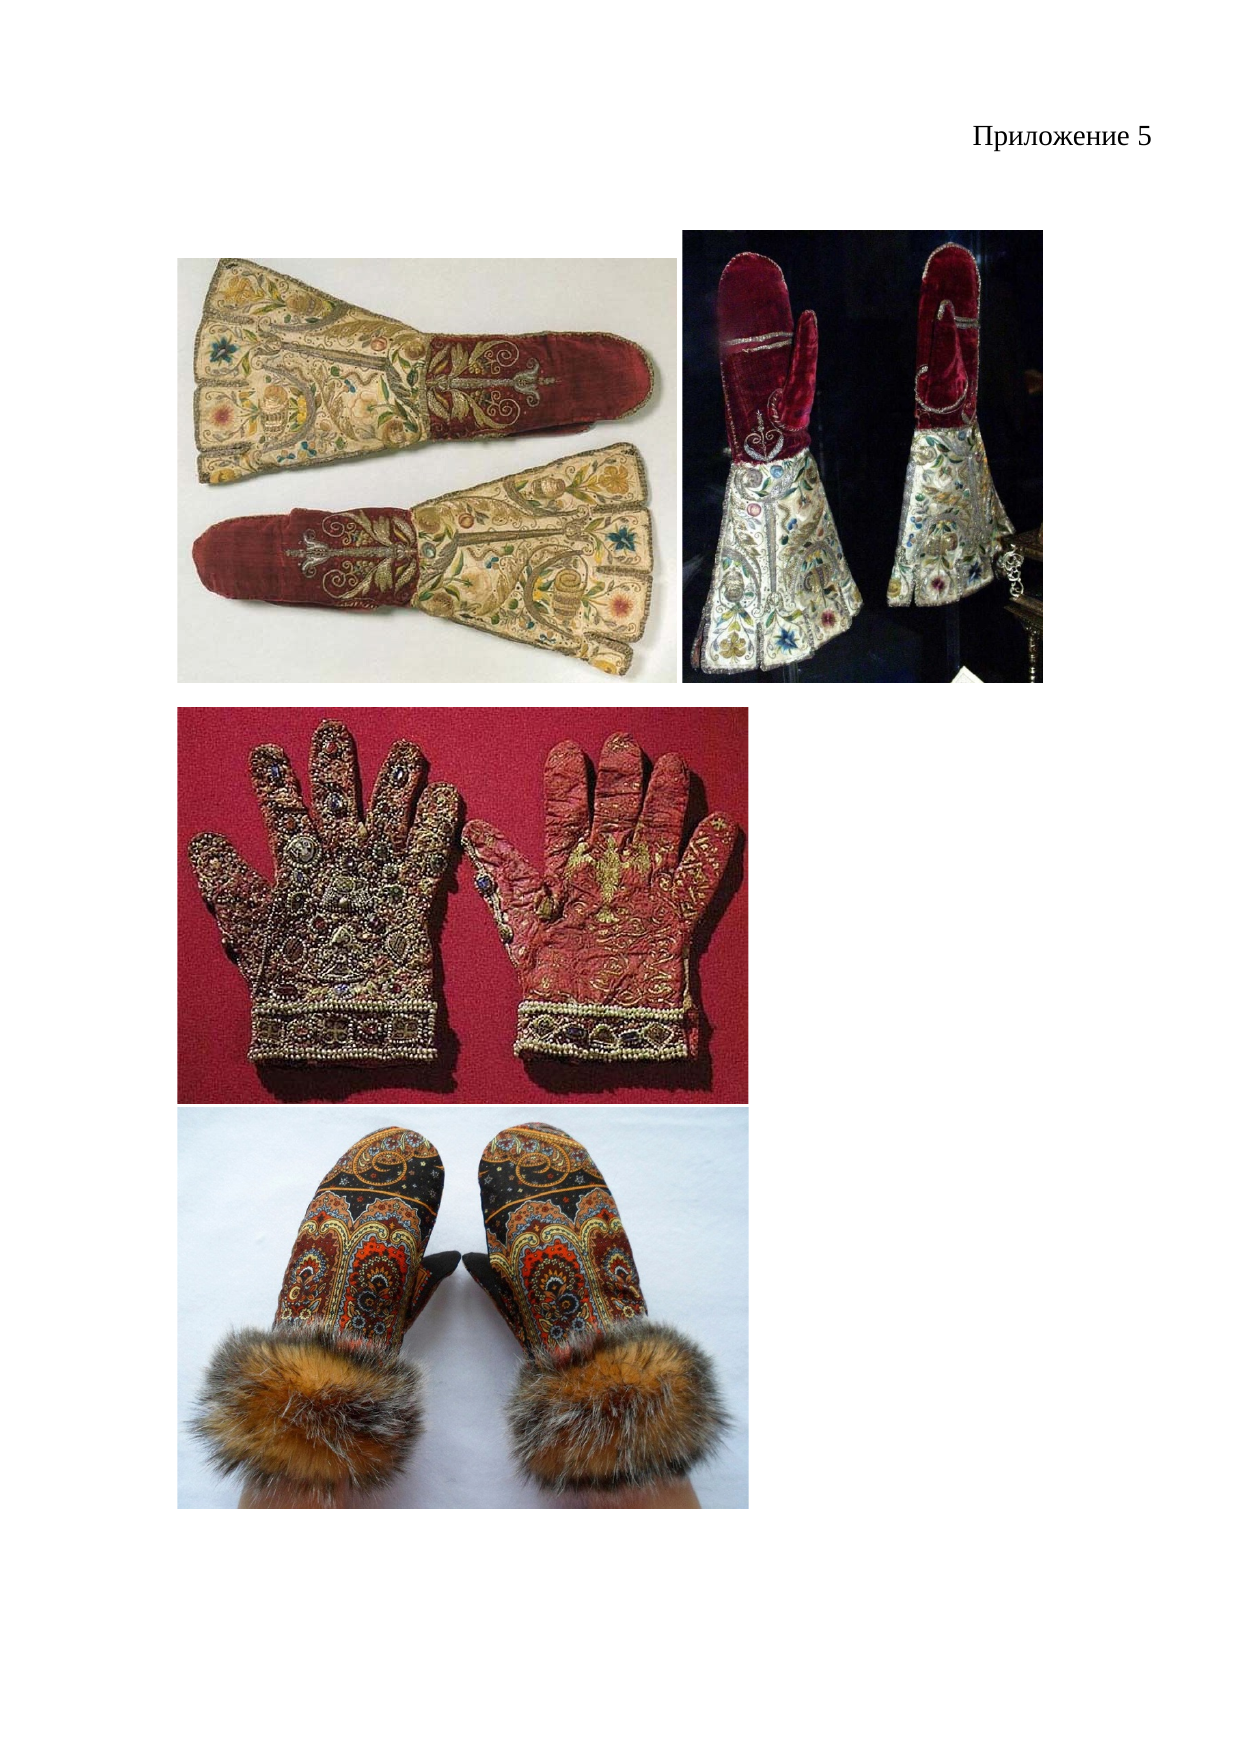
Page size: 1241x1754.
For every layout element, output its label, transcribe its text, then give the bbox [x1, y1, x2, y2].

picture [177, 1107, 749, 1509]
picture [177, 707, 749, 1104]
picture [682, 230, 1043, 683]
text Приложение 5 [177, 118, 1152, 152]
picture [177, 258, 677, 683]
